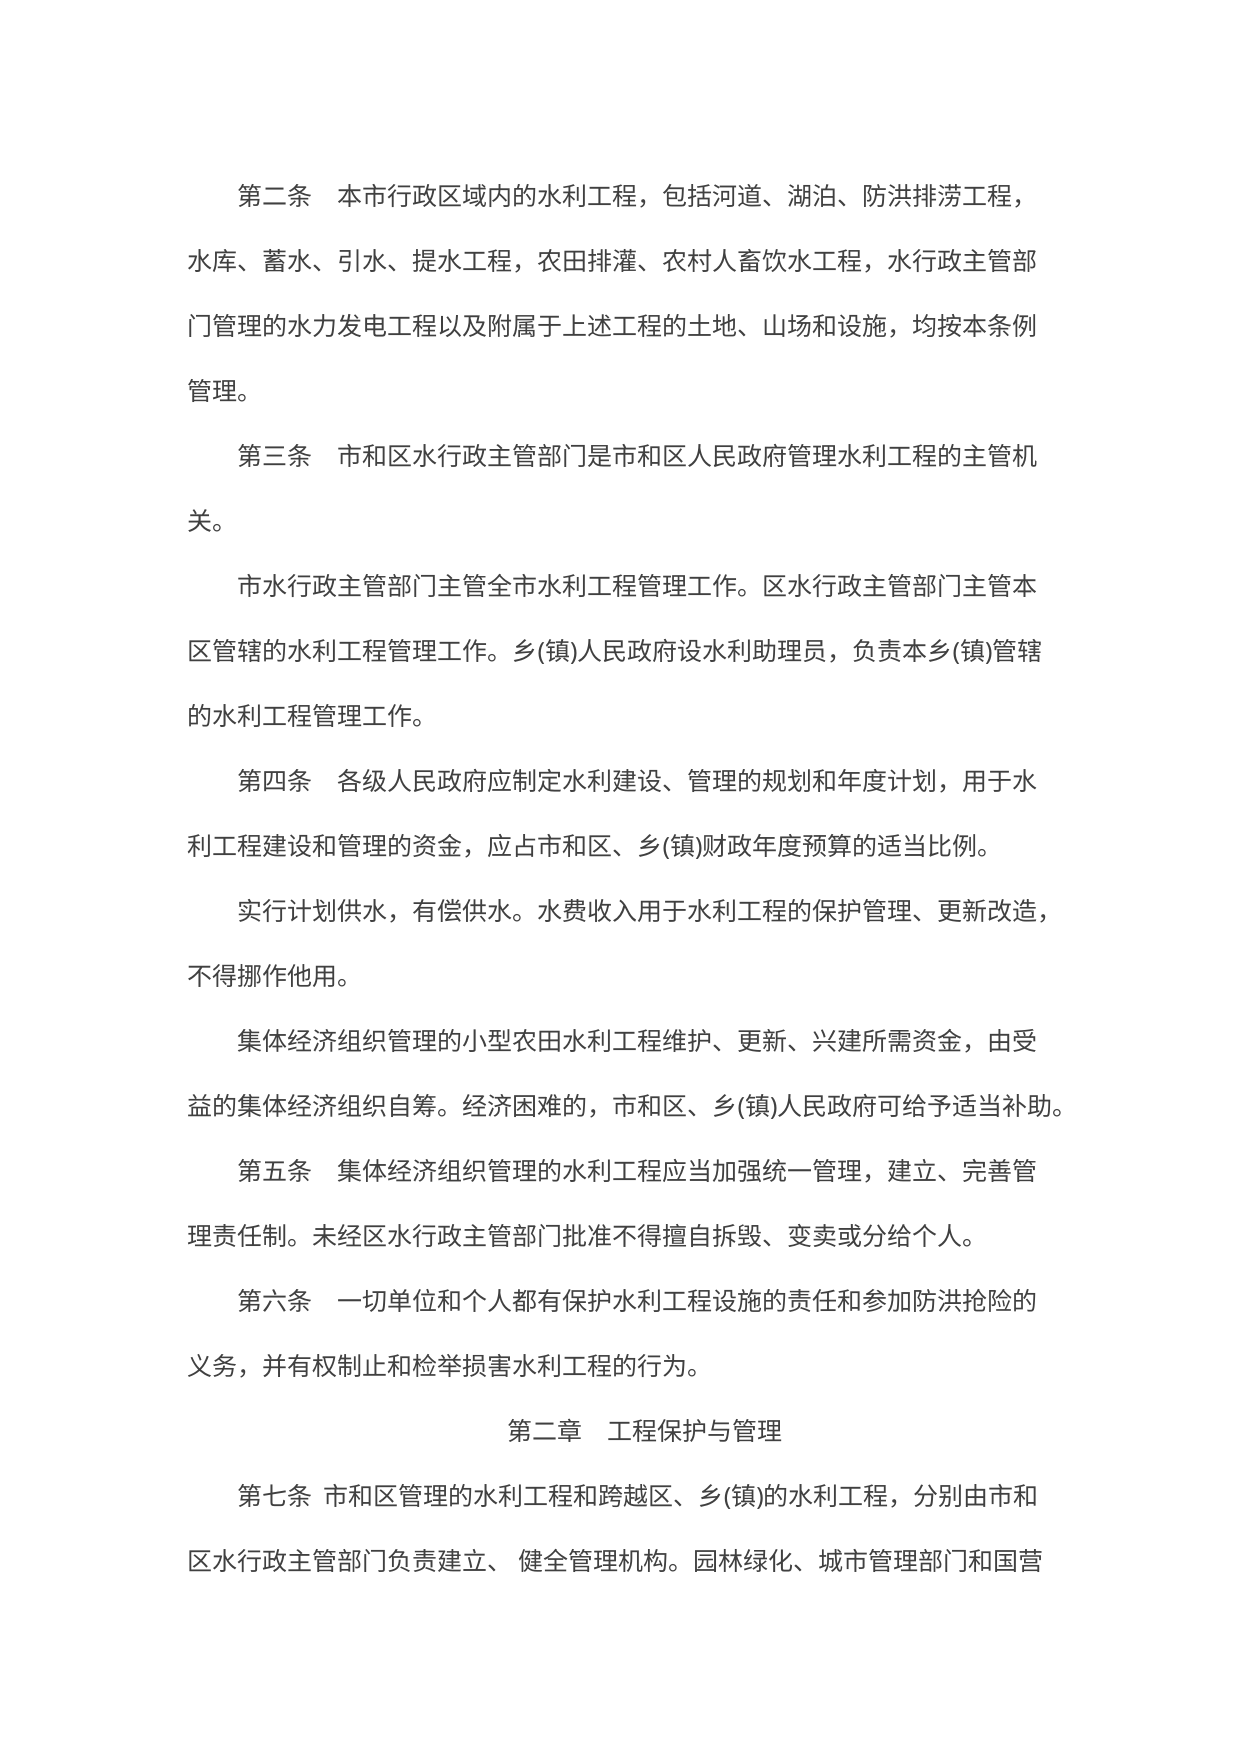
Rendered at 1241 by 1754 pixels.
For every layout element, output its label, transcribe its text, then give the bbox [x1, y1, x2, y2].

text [187, 1462, 1053, 1592]
text 第四条 各级人民政府应制定水利建设、管理的规划和年度计划，用于水利工程建设和管理的资金，应占市和区、乡(镇)财政年度预算的适当比例。 [187, 747, 1053, 877]
text 第六条 一切单位和个人都有保护水利工程设施的责任和参加防洪抢险的义务，并有权制止和检举损害水利工程的行为。 [187, 1267, 1053, 1397]
text 第五条 集体经济组织管理的水利工程应当加强统一管理，建立、完善管理责任制。未经区水行政主管部门批准不得擅自拆毁、变卖或分给个人。 [187, 1137, 1053, 1267]
text 市水行政主管部门主管全市水利工程管理工作。区水行政主管部门主管本区管辖的水利工程管理工作。乡(镇)人民政府设水利助理员，负责本乡(镇)管辖的水利工程管理工作。 [187, 552, 1053, 747]
text 第二条 本市行政区域内的水利工程，包括河道、湖泊、防洪排涝工程，水库、蓄水、引水、提水工程，农田排灌、农村人畜饮水工程，水行政主管部门管理的水力发电工程以及附属于上述工程的土地、山场和设施，均按本条例管理。 [187, 162, 1053, 422]
text 集体经济组织管理的小型农田水利工程维护、更新、兴建所需资金，由受益的集体经济组织自筹。经济困难的，市和区、乡(镇)人民政府可给予适当补助。 [187, 1007, 1053, 1137]
text 第二章 工程保护与管理 [187, 1397, 1053, 1462]
text 实行计划供水，有偿供水。水费收入用于水利工程的保护管理、更新改造，不得挪作他用。 [187, 877, 1053, 1007]
text 第三条 市和区水行政主管部门是市和区人民政府管理水利工程的主管机关。 [187, 422, 1053, 552]
